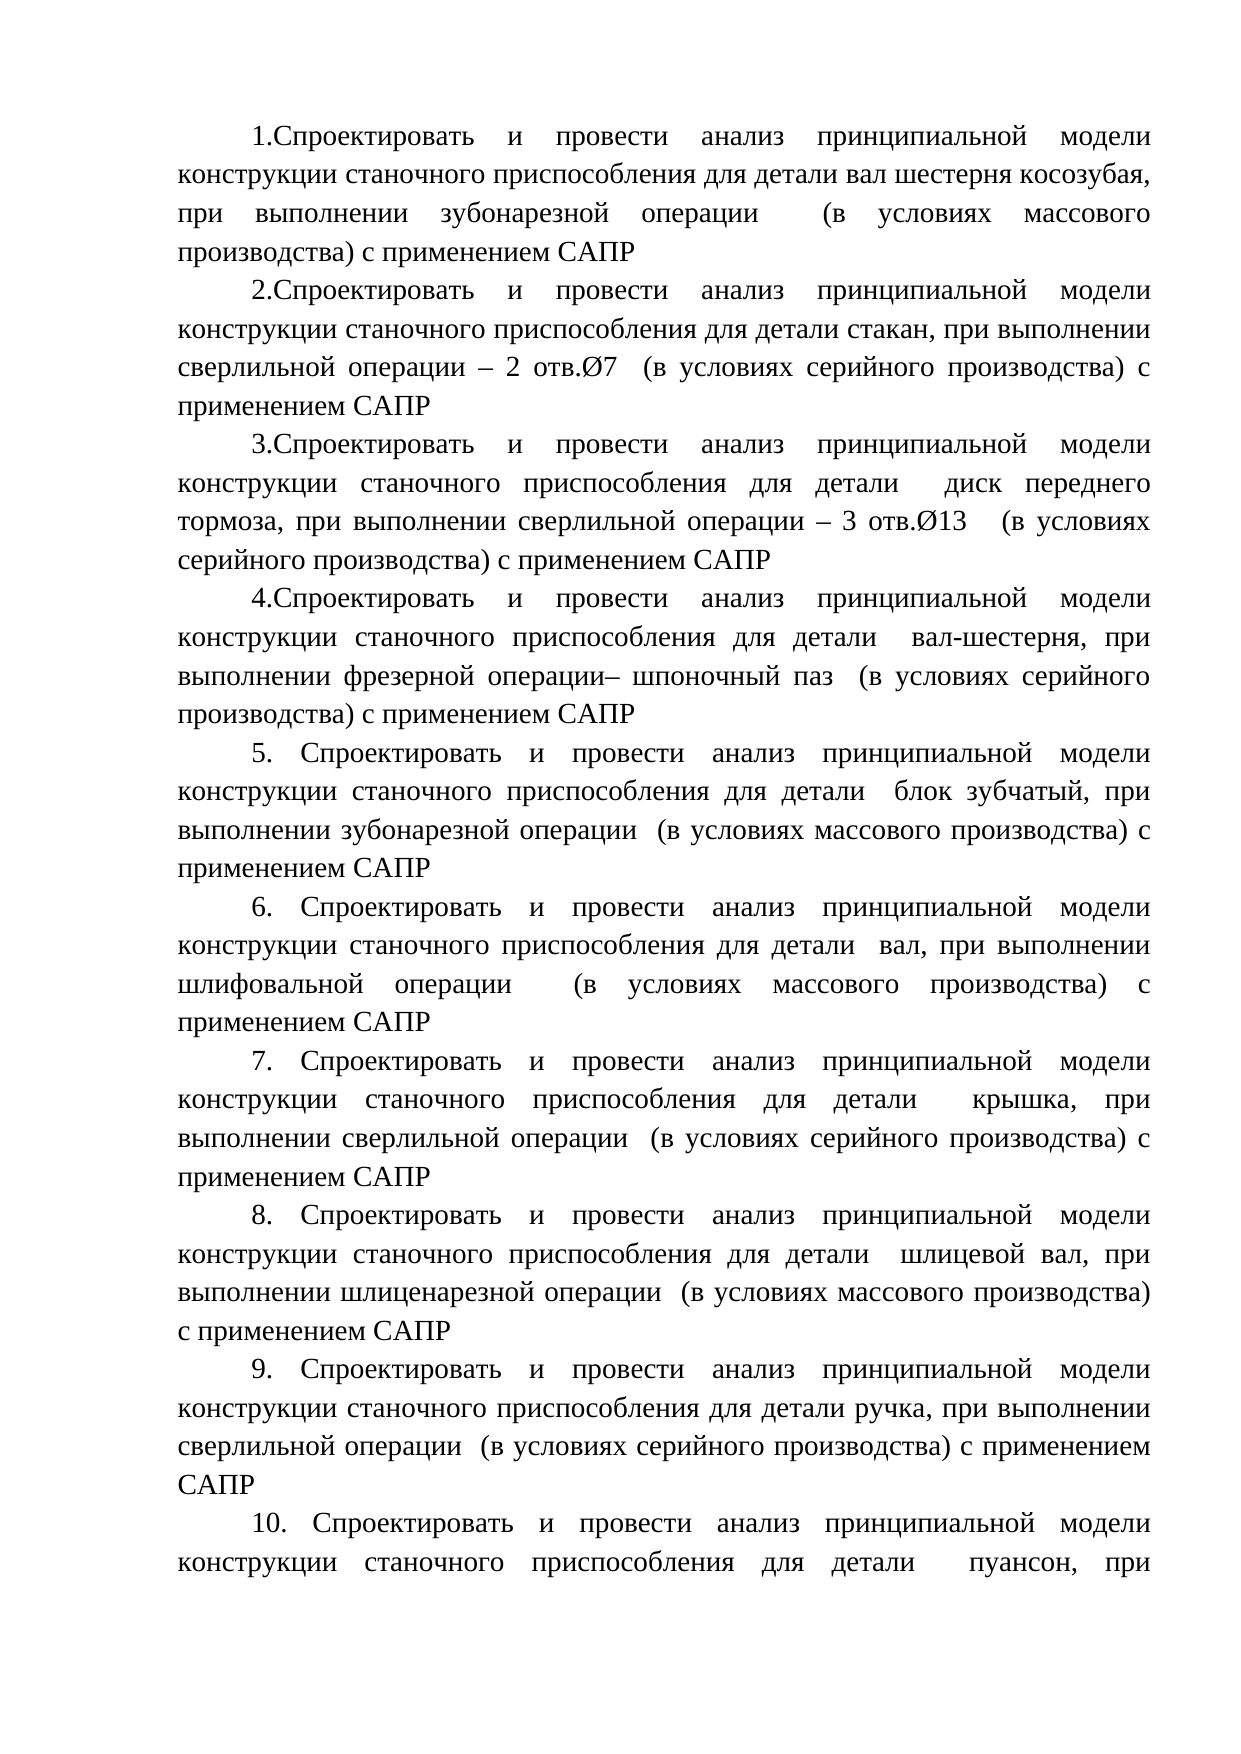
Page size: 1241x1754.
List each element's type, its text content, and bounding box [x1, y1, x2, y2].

text 3.Спроектировать и провести анализ принципиальной модели конструкции станочного приспособления для детали диск переднего тормоза, при выполнении сверлильной операции – 3 отв.Ø13 (в условиях серийного производства) с применением САПР [177, 426, 1152, 576]
text 2.Спроектировать и провести анализ принципиальной модели конструкции станочного приспособления для детали стакан, при выполнении сверлильной операции – 2 отв.Ø7 (в условиях серийного производства) с применением САПР [177, 272, 1152, 421]
text 9. Спроектировать и провести анализ принципиальной модели конструкции станочного приспособления для детали ручка, при выполнении сверлильной операции (в условиях серийного производства) с применением САПР [177, 1351, 1152, 1501]
text 7. Спроектировать и провести анализ принципиальной модели конструкции станочного приспособления для детали крышка, при выполнении сверлильной операции (в условиях серийного производства) с применением САПР [177, 1043, 1152, 1192]
text 1.Спроектировать и провести анализ принципиальной модели конструкции станочного приспособления для детали вал шестерня косозубая, при выполнении зубонарезной операции (в условиях массового производства) с применением САПР [177, 118, 1152, 267]
text 6. Спроектировать и провести анализ принципиальной модели конструкции станочного приспособления для детали вал, при выполнении шлифовальной операции (в условиях массового производства) с применением САПР [177, 889, 1152, 1038]
text 4.Спроектировать и провести анализ принципиальной модели конструкции станочного приспособления для детали вал-шестерня, при выполнении фрезерной операции– шпоночный паз (в условиях серийного производства) с применением САПР [177, 581, 1152, 730]
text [177, 1506, 1152, 1578]
text 8. Спроектировать и провести анализ принципиальной модели конструкции станочного приспособления для детали шлицевой вал, при выполнении шлиценарезной операции (в условиях массового производства) с применением САПР [177, 1197, 1152, 1346]
text 5. Спроектировать и провести анализ принципиальной модели конструкции станочного приспособления для детали блок зубчатый, при выполнении зубонарезной операции (в условиях массового производства) с применением САПР [177, 735, 1152, 884]
